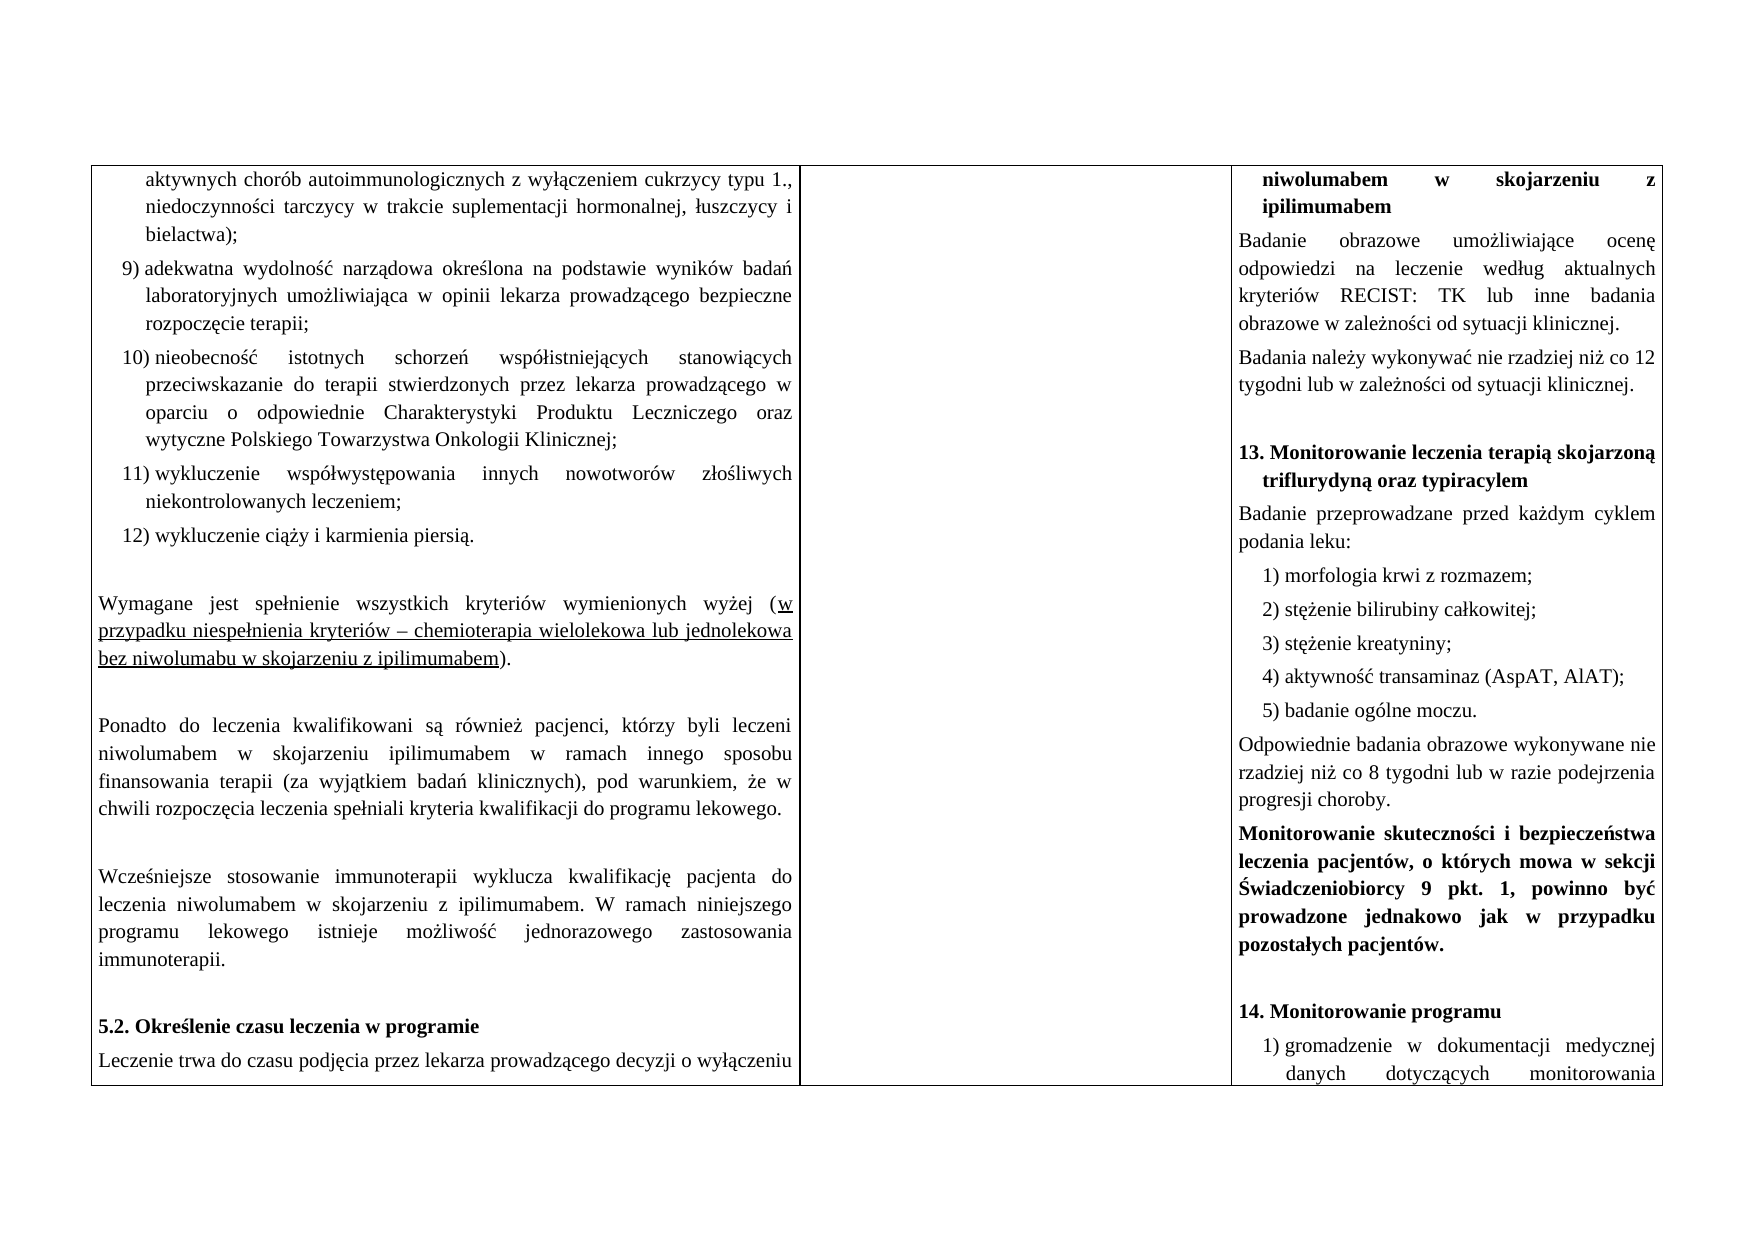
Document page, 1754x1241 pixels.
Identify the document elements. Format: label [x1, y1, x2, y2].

table_cell [1232, 166, 1662, 1085]
table_cell [801, 166, 1231, 1085]
table_cell [92, 166, 799, 1085]
